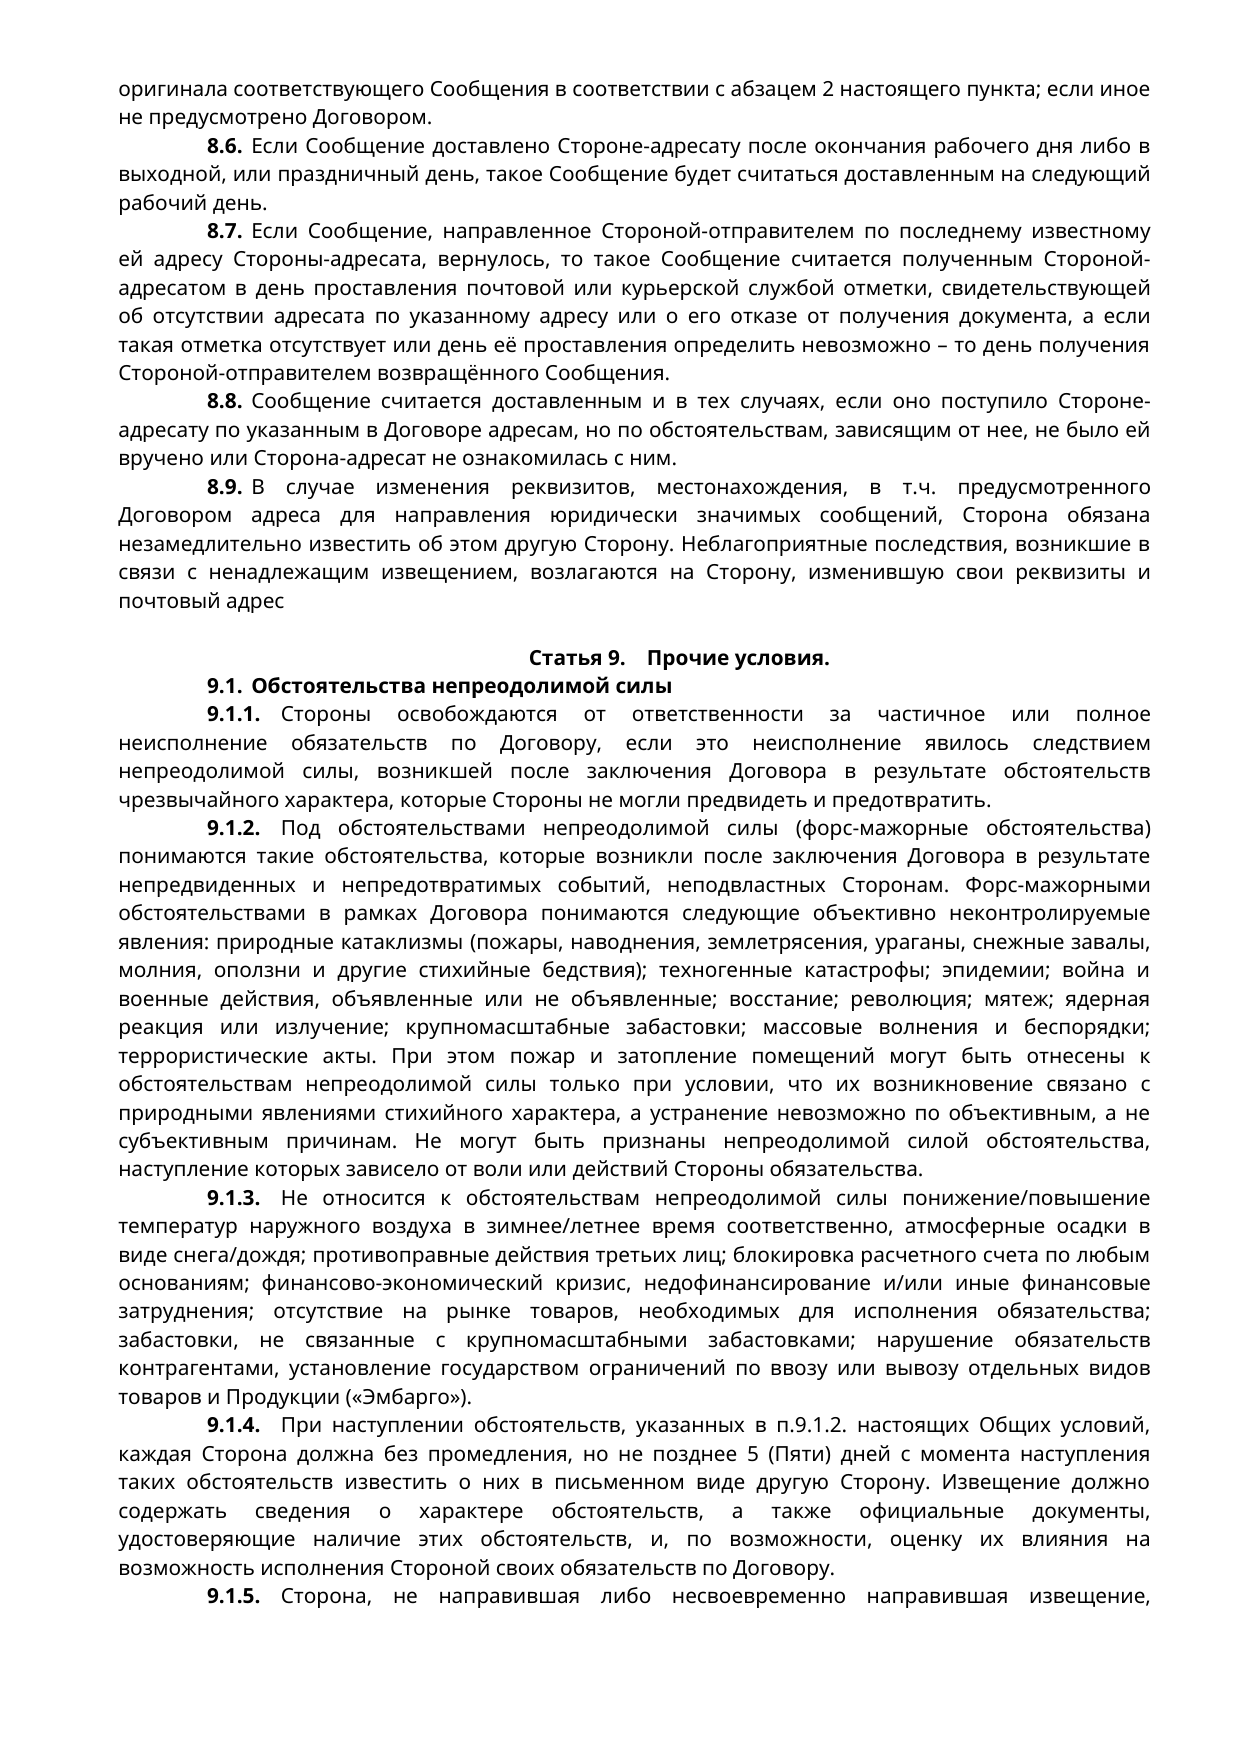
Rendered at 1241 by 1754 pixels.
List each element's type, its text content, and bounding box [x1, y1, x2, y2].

list Прочие условия. [118, 643, 1152, 671]
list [118, 1581, 1152, 1609]
list Не относится к обстоятельствам непреодолимой силы понижение/повышение температур наружного воздуха в зимнее/летнее время соответственно, атмосферные осадки в виде снега/дождя; противоправные действия третьих лиц; блокировка расчетного счета по любым основаниям; финансово-экономический кризис, недофинансирование и/или иные финансовые затруднения; отсутствие на рынке товаров, необходимых для исполнения обязательства; забастовки, не связанные с крупномасштабными забастовками; нарушение обязательств контрагентами, установление государством ограничений по ввозу или вывозу отдельных видов товаров и Продукции («Эмбарго»). [118, 1183, 1152, 1410]
list Сообщение считается доставленным и в тех случаях, если оно поступило Стороне-адресату по указанным в Договоре адресам, но по обстоятельствам, зависящим от нее, не было ей вручено или Сторона-адресат не ознакомилась с ним. [118, 387, 1152, 472]
list Если Сообщение, направленное Стороной-отправителем по последнему известному ей адресу Стороны-адресата, вернулось, то такое Сообщение считается полученным Стороной-адресатом в день проставления почтовой или курьерской службой отметки, свидетельствующей об отсутствии адресата по указанному адресу или о его отказе от получения документа, а если такая отметка отсутствует или день её проставления определить невозможно – то день получения Стороной-отправителем возвращённого Сообщения. [118, 216, 1152, 387]
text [118, 74, 1152, 131]
list Стороны освобождаются от ответственности за частичное или полное неисполнение обязательств по Договору, если это неисполнение явилось следствием непреодолимой силы, возникшей после заключения Договора в результате обстоятельств чрезвычайного характера, которые Стороны не могли предвидеть и предотвратить. [118, 699, 1152, 813]
list Под обстоятельствами непреодолимой силы (форс-мажорные обстоятельства) понимаются такие обстоятельства, которые возникли после заключения Договора в результате непредвиденных и непредотвратимых событий, неподвластных Сторонам. Форс-мажорными обстоятельствами в рамках Договора понимаются следующие объективно неконтролируемые явления: природные катаклизмы (пожары, наводнения, землетрясения, ураганы, снежные завалы, молния, оползни и другие стихийные бедствия); техногенные катастрофы; эпидемии; война и военные действия, объявленные или не объявленные; восстание; революция; мятеж; ядерная реакция или излучение; крупномасштабные забастовки; массовые волнения и беспорядки; террористические акты. При этом пожар и затопление помещений могут быть отнесены к обстоятельствам непреодолимой силы только при условии, что их возникновение связано с природными явлениями стихийного характера, а устранение невозможно по объективным, а не субъективным причинам. Не могут быть признаны непреодолимой силой обстоятельства, наступление которых зависело от воли или действий Стороны обязательства. [118, 813, 1152, 1183]
list Если Сообщение доставлено Стороне-адресату после окончания рабочего дня либо в выходной, или праздничный день, такое Сообщение будет считаться доставленным на следующий рабочий день. [118, 131, 1152, 216]
list Обстоятельства непреодолимой силы [118, 671, 1152, 699]
list При наступлении обстоятельств, указанных в п.9.1.2. настоящих Общих условий, каждая Сторона должна без промедления, но не позднее 5 (Пяти) дней с момента наступления таких обстоятельств известить о них в письменном виде другую Сторону. Извещение должно содержать сведения о характере обстоятельств, а также официальные документы, удостоверяющие наличие этих обстоятельств, и, по возможности, оценку их влияния на возможность исполнения Стороной своих обязательств по Договору. [118, 1410, 1152, 1581]
list В случае изменения реквизитов, местонахождения, в т.ч. предусмотренного Договором адреса для направления юридически значимых сообщений, Сторона обязана незамедлительно известить об этом другую Сторону. Неблагоприятные последствия, возникшие в связи с ненадлежащим извещением, возлагаются на Сторону, изменившую свои реквизиты и почтовый адрес [118, 472, 1152, 614]
